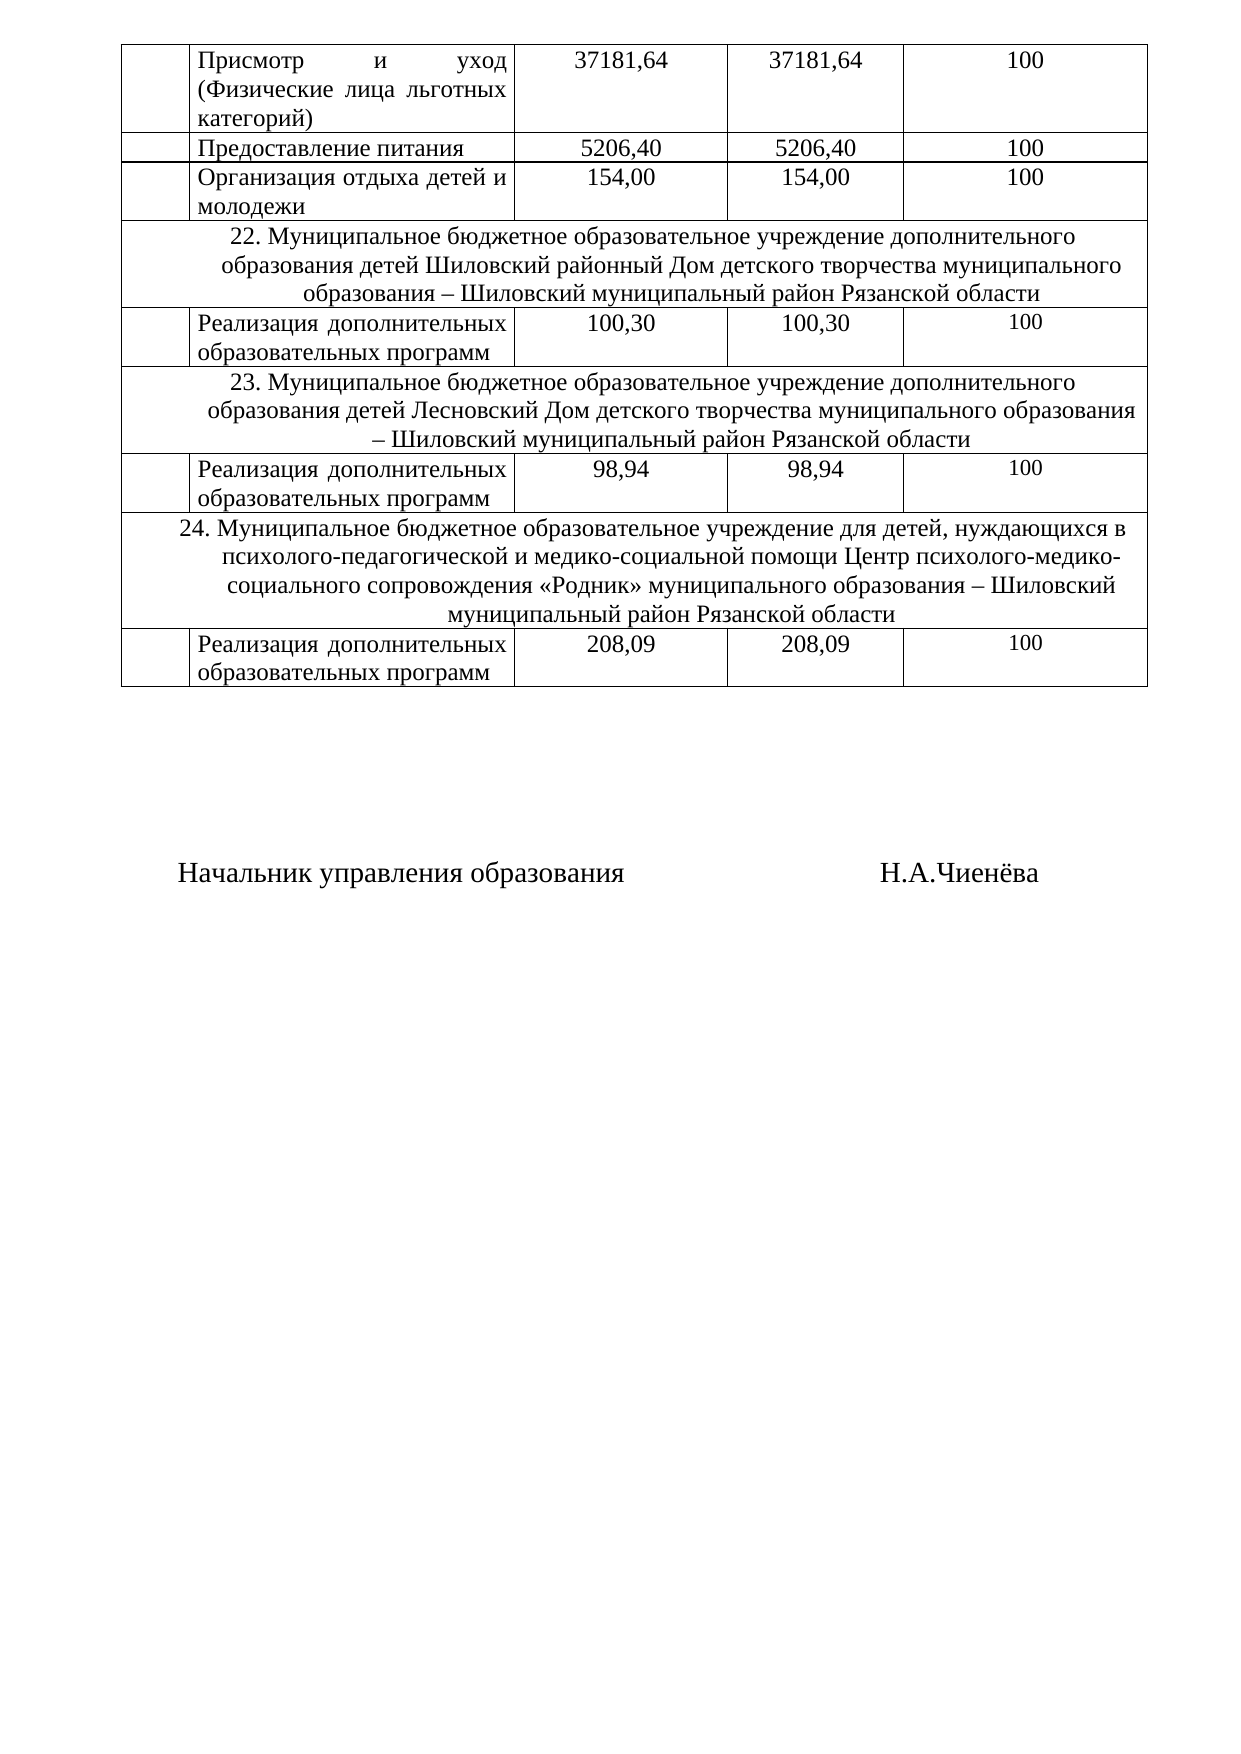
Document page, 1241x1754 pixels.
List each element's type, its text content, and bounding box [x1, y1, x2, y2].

table_cell [122, 45, 189, 132]
table_cell 100 [904, 45, 1147, 132]
table_cell Организация отдыха детей и молодежи [190, 163, 514, 220]
table_cell 100,30 [728, 308, 903, 366]
table_cell 100 [904, 454, 1147, 512]
table_cell Присмотр и уход (Физические лица льготных категорий) [190, 45, 514, 132]
table_cell 5206,40 [728, 133, 903, 161]
table_cell 100,30 [515, 308, 727, 366]
table_cell Муниципальное бюджетное образовательное учреждение дополнительного образования детей Шиловский районный Дом детского творчества муниципального образования – Шиловский муниципальный район Рязанской области [122, 221, 1147, 307]
table_cell Предоставление питания [190, 133, 514, 161]
table_cell 100 [904, 308, 1147, 366]
table_cell 37181,64 [515, 45, 727, 132]
table_cell Муниципальное бюджетное образовательное учреждение дополнительного образования детей Лесновский Дом детского творчества муниципального образования – Шиловский муниципальный район Рязанской области [122, 367, 1147, 453]
table_cell 154,00 [515, 163, 727, 220]
table_cell [122, 454, 189, 512]
table_cell 5206,40 [515, 133, 727, 161]
table_cell 100 [904, 163, 1147, 220]
text Начальник управления образования Н.А.Чиенёва [177, 855, 1152, 888]
table_cell [122, 629, 189, 686]
table_cell 154,00 [728, 163, 903, 220]
table_cell 98,94 [728, 454, 903, 512]
table_cell 98,94 [515, 454, 727, 512]
table_cell 208,09 [515, 629, 727, 686]
table_cell 100 [904, 629, 1147, 686]
table_cell [122, 163, 189, 220]
table_cell Реализация дополнительных образовательных программ [190, 454, 514, 512]
table_cell [122, 133, 189, 161]
table_cell 100 [904, 133, 1147, 161]
table_cell Муниципальное бюджетное образовательное учреждение для детей, нуждающихся в психолого-педагогической и медико-социальной помощи Центр психолого-медико-социального сопровождения «Родник» муниципального образования – Шиловский муниципальный район Рязанской области [122, 513, 1147, 628]
table_cell Реализация дополнительных образовательных программ [190, 629, 514, 686]
table_cell Реализация дополнительных образовательных программ [190, 308, 514, 366]
table_cell 37181,64 [728, 45, 903, 132]
table_cell [122, 308, 189, 366]
table_cell 208,09 [728, 629, 903, 686]
